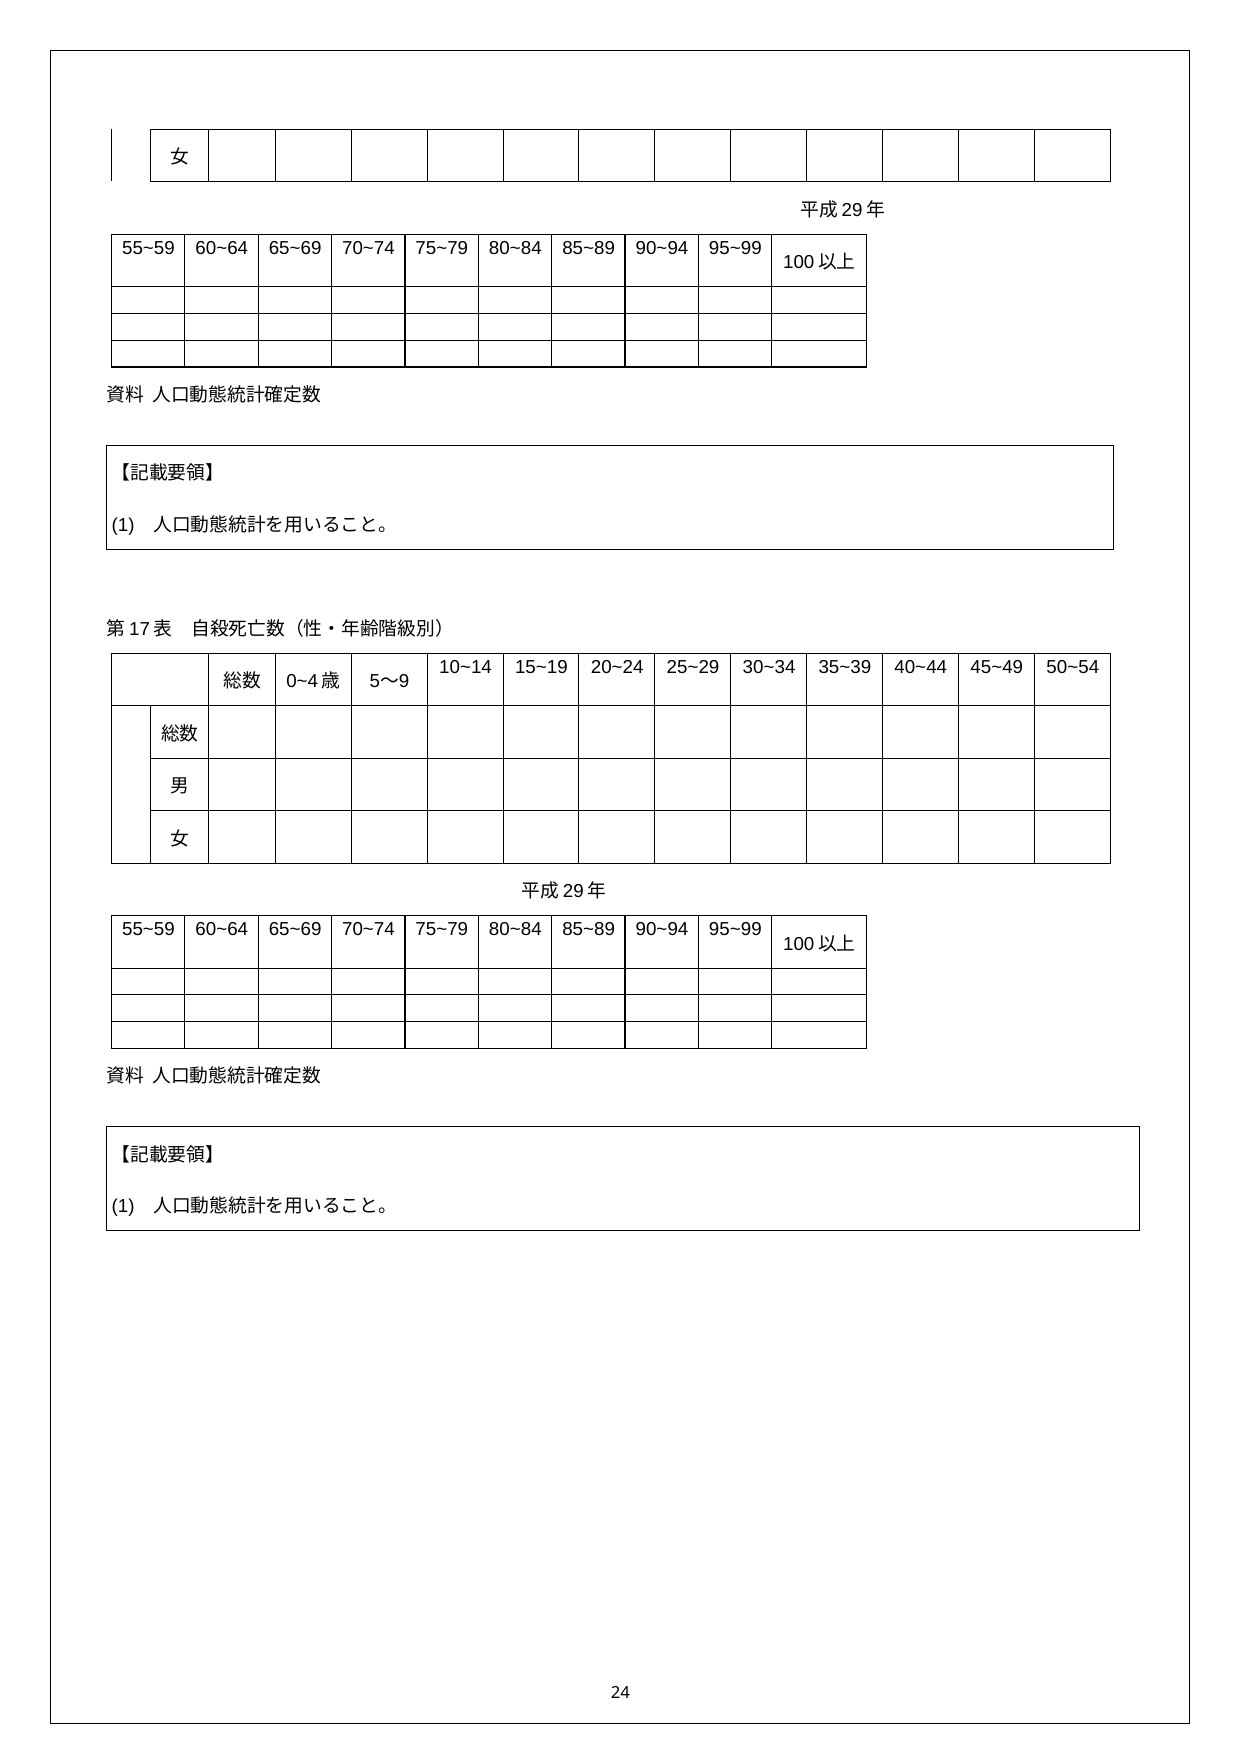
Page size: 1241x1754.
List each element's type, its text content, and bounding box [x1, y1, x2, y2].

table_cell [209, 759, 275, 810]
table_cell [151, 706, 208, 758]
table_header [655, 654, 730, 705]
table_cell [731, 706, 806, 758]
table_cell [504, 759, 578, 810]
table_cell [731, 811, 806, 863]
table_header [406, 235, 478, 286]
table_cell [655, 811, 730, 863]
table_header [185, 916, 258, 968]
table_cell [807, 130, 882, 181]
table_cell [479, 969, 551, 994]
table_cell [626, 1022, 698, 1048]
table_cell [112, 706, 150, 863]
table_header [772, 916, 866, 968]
text 資料 人口動態統計確定数 [106, 1049, 1134, 1100]
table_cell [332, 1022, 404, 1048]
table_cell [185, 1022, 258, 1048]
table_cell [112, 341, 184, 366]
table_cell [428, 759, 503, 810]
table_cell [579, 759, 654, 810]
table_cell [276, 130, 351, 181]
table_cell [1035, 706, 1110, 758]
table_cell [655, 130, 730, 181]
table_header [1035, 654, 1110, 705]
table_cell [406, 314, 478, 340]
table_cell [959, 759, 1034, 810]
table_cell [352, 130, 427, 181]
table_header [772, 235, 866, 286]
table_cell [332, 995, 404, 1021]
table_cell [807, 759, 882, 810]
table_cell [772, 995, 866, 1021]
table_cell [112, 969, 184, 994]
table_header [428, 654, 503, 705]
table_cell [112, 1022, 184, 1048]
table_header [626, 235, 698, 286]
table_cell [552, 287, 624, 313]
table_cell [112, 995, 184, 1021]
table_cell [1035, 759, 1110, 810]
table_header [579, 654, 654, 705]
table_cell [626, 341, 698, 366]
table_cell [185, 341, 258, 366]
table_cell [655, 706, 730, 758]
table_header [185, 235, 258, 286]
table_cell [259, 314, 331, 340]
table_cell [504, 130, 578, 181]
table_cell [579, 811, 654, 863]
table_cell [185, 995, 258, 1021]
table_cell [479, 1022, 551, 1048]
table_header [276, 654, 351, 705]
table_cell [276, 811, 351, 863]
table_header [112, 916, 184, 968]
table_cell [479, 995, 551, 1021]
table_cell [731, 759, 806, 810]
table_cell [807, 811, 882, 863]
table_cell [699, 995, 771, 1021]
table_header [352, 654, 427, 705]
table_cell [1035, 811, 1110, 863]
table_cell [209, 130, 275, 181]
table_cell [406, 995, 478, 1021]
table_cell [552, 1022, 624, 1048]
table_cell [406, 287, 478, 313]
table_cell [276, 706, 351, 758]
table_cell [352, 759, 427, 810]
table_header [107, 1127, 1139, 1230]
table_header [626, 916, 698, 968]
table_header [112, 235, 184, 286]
text 第17表 自殺死亡数（性・年齢階級別） [106, 601, 1134, 653]
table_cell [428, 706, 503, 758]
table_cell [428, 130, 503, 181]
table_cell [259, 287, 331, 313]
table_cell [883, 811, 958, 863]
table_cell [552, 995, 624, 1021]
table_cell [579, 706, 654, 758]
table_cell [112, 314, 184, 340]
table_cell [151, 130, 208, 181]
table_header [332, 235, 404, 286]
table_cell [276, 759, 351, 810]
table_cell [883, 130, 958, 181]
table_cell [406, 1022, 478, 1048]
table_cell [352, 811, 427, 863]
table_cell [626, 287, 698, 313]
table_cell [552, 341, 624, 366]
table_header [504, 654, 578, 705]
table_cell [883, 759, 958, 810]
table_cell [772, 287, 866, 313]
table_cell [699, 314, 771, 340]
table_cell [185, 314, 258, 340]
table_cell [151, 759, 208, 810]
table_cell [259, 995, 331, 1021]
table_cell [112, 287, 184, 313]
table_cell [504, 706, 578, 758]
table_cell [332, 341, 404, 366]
text 資料 人口動態統計確定数 [106, 367, 1134, 419]
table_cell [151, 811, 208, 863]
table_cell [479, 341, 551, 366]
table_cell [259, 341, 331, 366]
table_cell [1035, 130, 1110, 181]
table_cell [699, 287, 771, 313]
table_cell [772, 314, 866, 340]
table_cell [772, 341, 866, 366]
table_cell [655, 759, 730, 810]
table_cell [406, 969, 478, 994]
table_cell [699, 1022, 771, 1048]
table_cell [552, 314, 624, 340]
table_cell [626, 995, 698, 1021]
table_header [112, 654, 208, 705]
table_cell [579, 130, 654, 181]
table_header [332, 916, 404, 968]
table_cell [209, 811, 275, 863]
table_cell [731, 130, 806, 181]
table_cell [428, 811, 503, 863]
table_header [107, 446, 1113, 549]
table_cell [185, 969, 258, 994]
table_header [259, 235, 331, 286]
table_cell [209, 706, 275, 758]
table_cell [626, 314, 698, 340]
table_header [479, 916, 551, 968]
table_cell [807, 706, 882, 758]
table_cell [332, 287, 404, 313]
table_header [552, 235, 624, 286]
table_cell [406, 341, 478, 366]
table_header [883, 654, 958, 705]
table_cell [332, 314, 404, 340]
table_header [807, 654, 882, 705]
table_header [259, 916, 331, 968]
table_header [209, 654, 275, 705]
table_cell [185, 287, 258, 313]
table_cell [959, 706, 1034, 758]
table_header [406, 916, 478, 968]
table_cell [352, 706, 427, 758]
text 平成29年 [106, 864, 1134, 915]
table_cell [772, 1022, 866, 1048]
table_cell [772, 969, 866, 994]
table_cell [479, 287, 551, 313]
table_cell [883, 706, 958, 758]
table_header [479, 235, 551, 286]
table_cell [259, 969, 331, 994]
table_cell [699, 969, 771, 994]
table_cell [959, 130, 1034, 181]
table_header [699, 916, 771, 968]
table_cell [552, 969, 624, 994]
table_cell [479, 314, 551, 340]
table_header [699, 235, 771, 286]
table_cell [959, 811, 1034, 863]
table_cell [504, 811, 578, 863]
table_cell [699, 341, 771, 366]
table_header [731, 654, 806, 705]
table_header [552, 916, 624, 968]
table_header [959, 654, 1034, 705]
text 平成29年 [106, 182, 1134, 234]
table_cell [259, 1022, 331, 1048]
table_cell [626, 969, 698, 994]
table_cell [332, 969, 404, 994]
